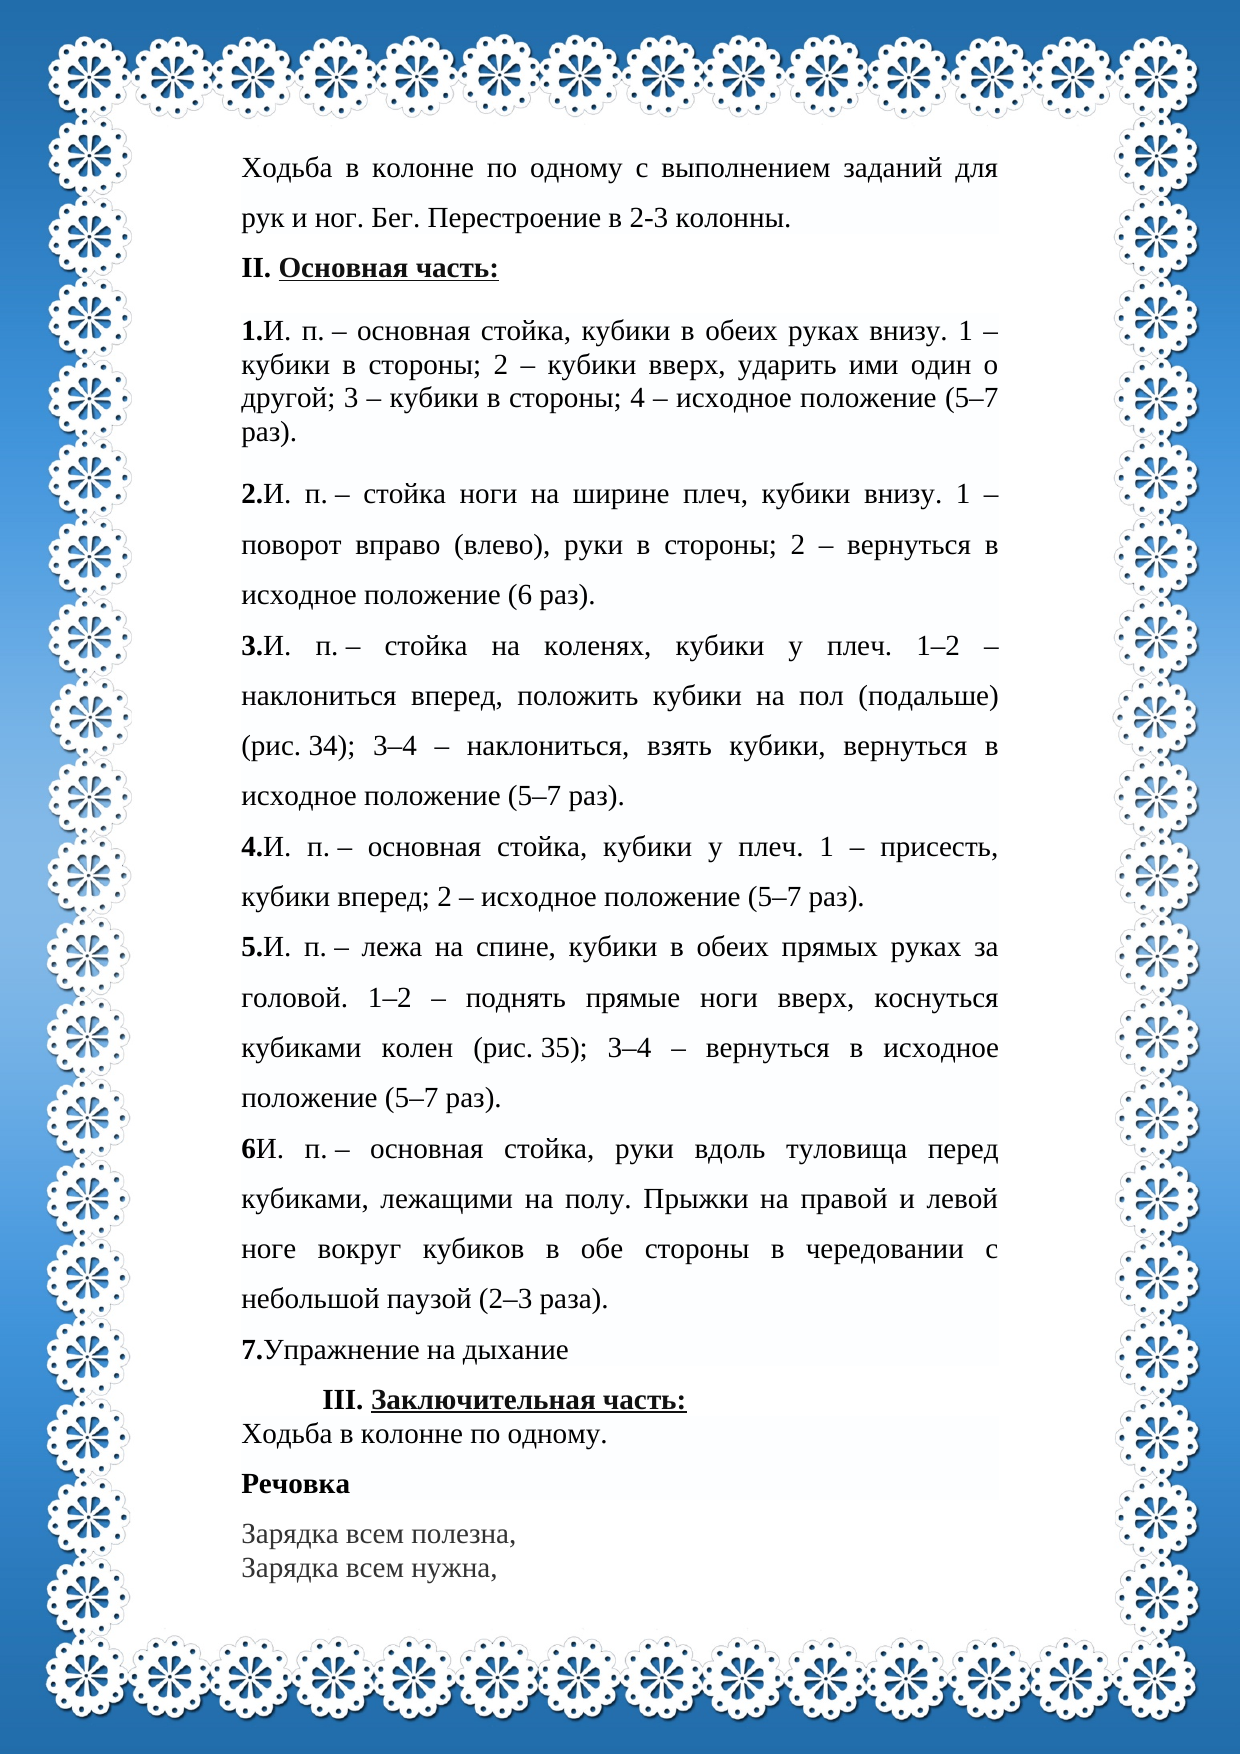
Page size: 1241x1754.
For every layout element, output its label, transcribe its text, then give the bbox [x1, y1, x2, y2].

text Ходьба в колонне по одному с выполнением заданий для рук и ног. Бег. Перестроение в 2-3 колонны. [241, 150, 999, 234]
picture [0, 0, 1240, 1754]
text 4.И. п. – основная стойка, кубики у плеч. 1 – присесть, кубики вперед; 2 – исходное положение (5–7 раз). [241, 829, 999, 913]
text 5.И. п. – лежа на спине, кубики в обеих прямых руках за головой. 1–2 – поднять прямые ноги вверх, коснуться кубиками колен (рис. 35); 3–4 – вернуться в исходное положение (5–7 раз). [241, 929, 999, 1114]
text Речовка [241, 1466, 999, 1500]
text Зарядка всем полезна, [241, 1516, 999, 1550]
text Зарядка всем нужна, [241, 1550, 999, 1583]
text 6И. п. – основная стойка, руки вдоль туловища перед кубиками, лежащими на полу. Прыжки на правой и левой ноге вокруг кубиков в обе стороны в чередовании с небольшой паузой (2–3 раза). [241, 1131, 999, 1315]
text 2.И. п. – стойка ноги на ширине плеч, кубики внизу. 1 – поворот вправо (влево), руки в стороны; 2 – вернуться в исходное положение (6 раз). [241, 477, 999, 611]
text 7.Упражнение на дыхание [241, 1332, 999, 1366]
text III. Заключительная часть: [241, 1382, 999, 1416]
text II. Основная часть: [241, 251, 999, 284]
text 1.И. п. – основная стойка, кубики в обеих руках внизу. 1 – кубики в стороны; 2 – кубики вверх, ударить ими один о другой; 3 – кубики в стороны; 4 – исходное положение (5–7 раз). [241, 313, 999, 447]
text 3.И. п. – стойка на коленях, кубики у плеч. 1–2 – наклониться вперед, положить кубики на пол (подальше) (рис. 34); 3–4 – наклониться, взять кубики, вернуться в исходное положение (5–7 раз). [241, 628, 999, 812]
text Ходьба в колонне по одному. [241, 1416, 999, 1449]
